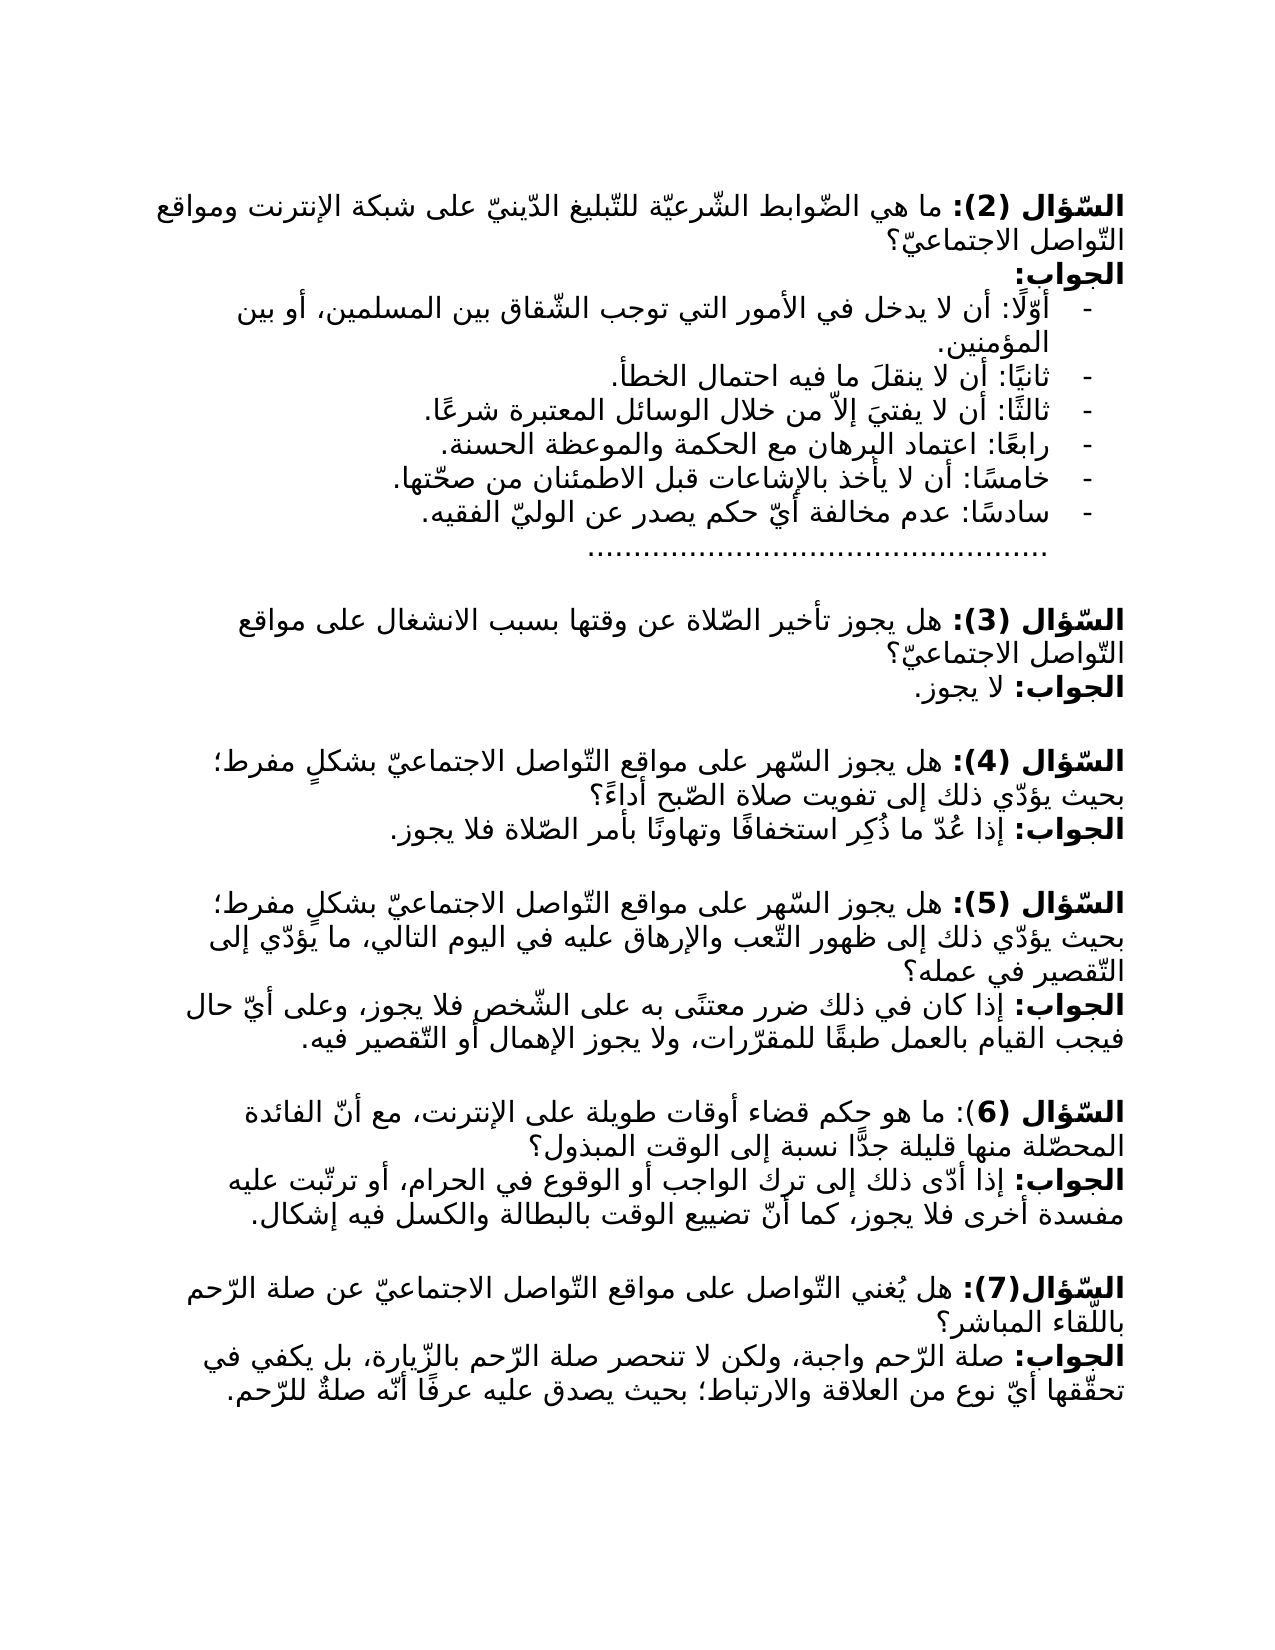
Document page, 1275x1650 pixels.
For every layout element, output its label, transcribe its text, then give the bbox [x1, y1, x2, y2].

list سادسًا: عدم مخالفة أيّ حكم يصدر عن الوليّ الفقيه. [150, 495, 1087, 529]
text الجواب: صلة الرّحم واجبة، ولكن لا تنحصر صلة الرّحم بالزّيارة، بل يكفي في تحقّقها أيّ نوع من العلاقة والارتباط؛ بحيث يصدق عليه عرفًا أنّه صلةٌ للرّحم. [150, 1339, 1125, 1407]
list أوّلًا: أن لا يدخل في الأمور التي توجب الشّقاق بين المسلمين، أو بين المؤمنين. [150, 292, 1087, 359]
list خامسًا: أن لا يأخذ بالإشاعات قبل الاطمئنان من صحّتها. [150, 461, 1087, 495]
text السّؤال (5): هل يجوز السّهر على مواقع التّواصل الاجتماعيّ بشكلٍ مفرط؛ بحيث يؤدّي ذلك إلى ظهور التّعب والإرهاق عليه في اليوم التالي، ما يؤدّي إلى التّقصير في عمله؟ [150, 886, 1125, 988]
text السّؤال (4): هل يجوز السّهر على مواقع التّواصل الاجتماعيّ بشكلٍ مفرط؛ بحيث يؤدّي ذلك إلى تفويت صلاة الصّبح أداءً؟ [150, 744, 1125, 812]
text .................................................. [150, 529, 1050, 563]
list رابعًا: اعتماد البرهان مع الحكمة والموعظة الحسنة. [150, 427, 1087, 461]
text الجواب: إذا أدّى ذلك إلى ترك الواجب أو الوقوع في الحرام، أو ترتّبت عليه مفسدة أخرى فلا يجوز، كما أنّ تضييع الوقت بالبطالة والكسل فيه إشكال. [150, 1163, 1125, 1231]
text الجواب: إذا عُدّ ما ذُكِر استخفافًا وتهاونًا بأمر الصّلاة فلا يجوز. [150, 812, 1125, 846]
text السّؤال (3): هل يجوز تأخير الصّلاة عن وقتها بسبب الانشغال على مواقع التّواصل الاجتماعيّ؟ [150, 603, 1125, 671]
list ثانيًا: أن لا ينقلَ ما فيه احتمال الخطأ. [150, 359, 1087, 393]
list ثالثًا: أن لا يفتيَ إلاّ من خلال الوسائل المعتبرة شرعًا. [150, 393, 1087, 427]
text الجواب: لا يجوز. [150, 671, 1125, 705]
text السّؤال(7): هل يُغني التّواصل على مواقع التّواصل الاجتماعيّ عن صلة الرّحم باللّقاء المباشر؟ [150, 1271, 1125, 1339]
text السّؤال (6): ما هو حكم قضاء أوقات طويلة على الإنترنت، مع أنّ الفائدة المحصّلة منها قليلة جدًّا نسبة إلى الوقت المبذول؟ [150, 1096, 1125, 1163]
text الجواب: إذا كان في ذلك ضرر معتنًى به على الشّخص فلا يجوز، وعلى أيّ حال فيجب القيام بالعمل طبقًا للمقرّرات، ولا يجوز الإهمال أو التّقصير فيه. [150, 988, 1125, 1056]
text السّؤال (2): ما هي الضّوابط الشّرعيّة للتّبليغ الدّينيّ على شبكة الإنترنت ومواقع التّواصل الاجتماعيّ؟ [150, 190, 1125, 258]
text الجواب: [150, 258, 1125, 292]
